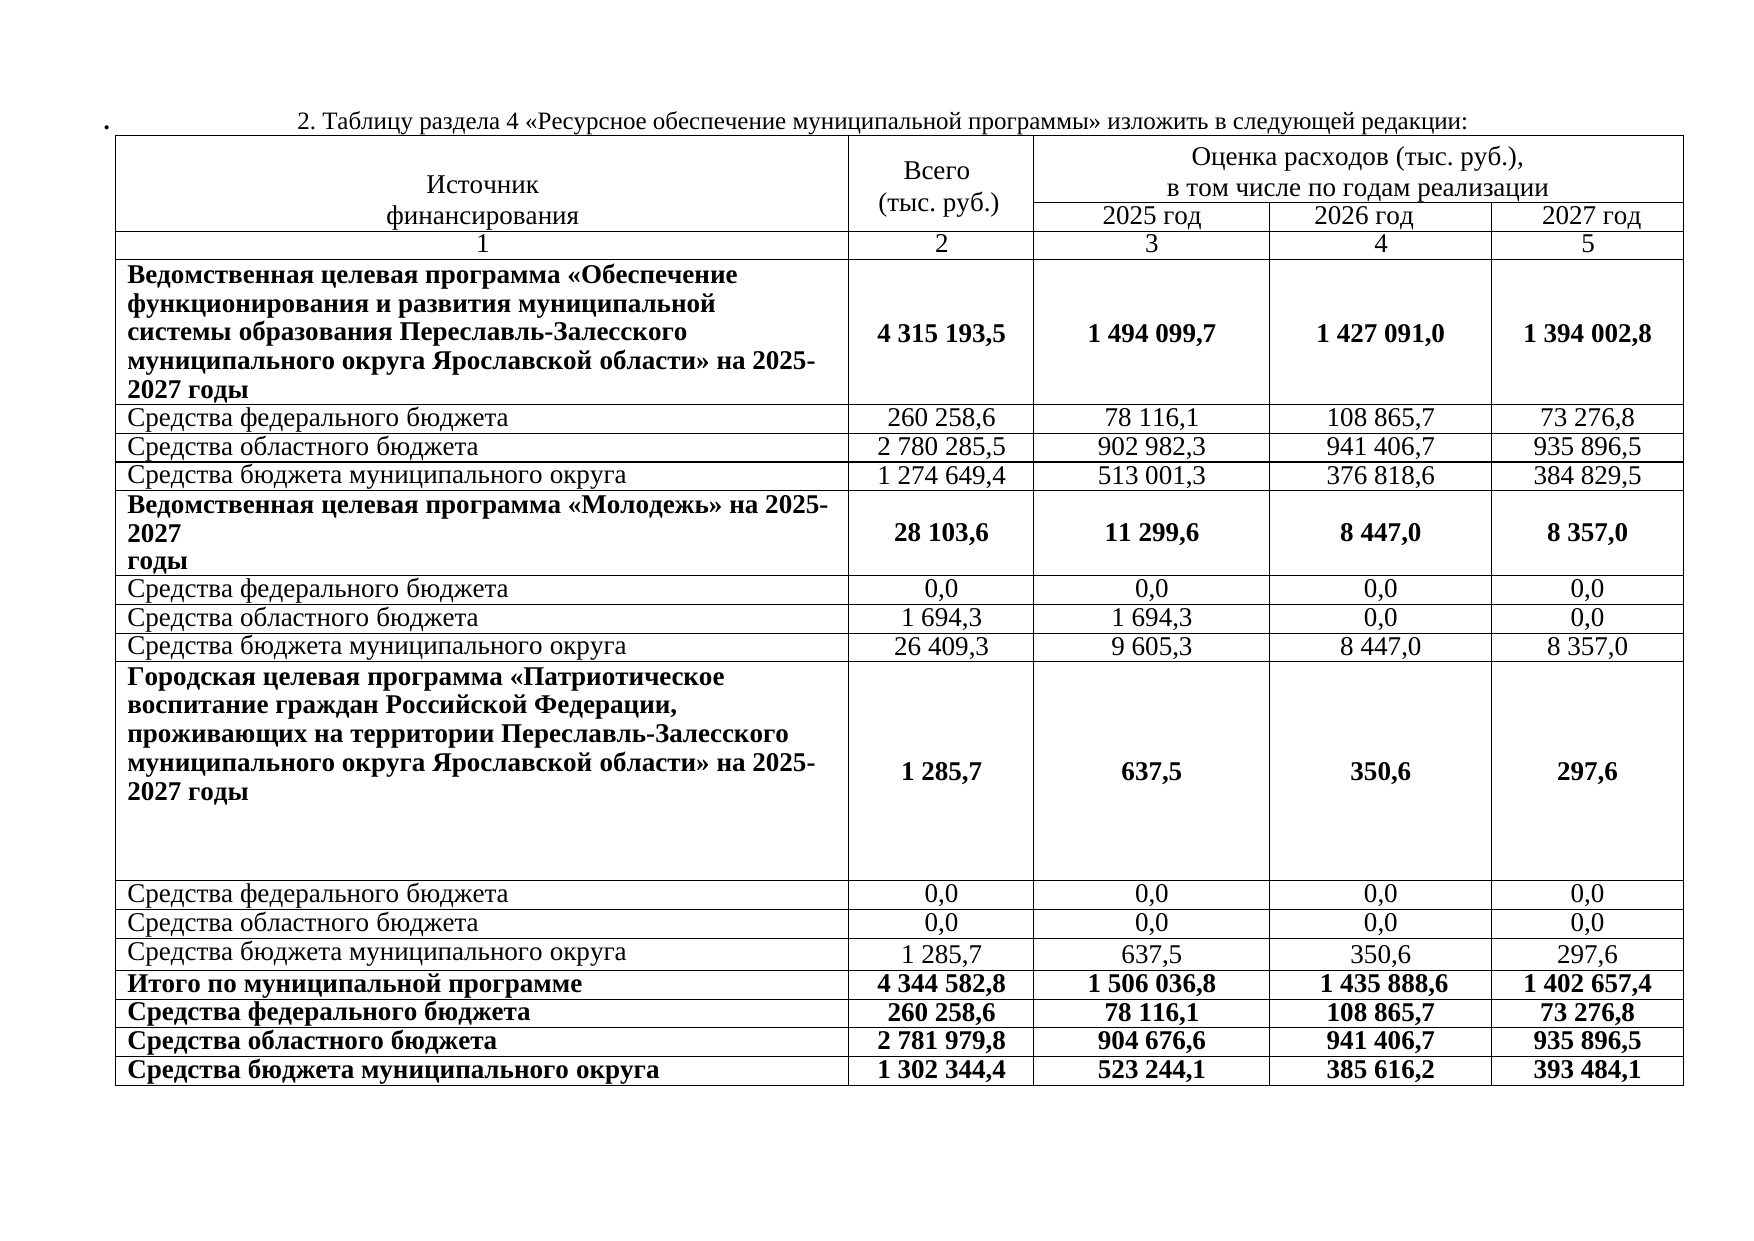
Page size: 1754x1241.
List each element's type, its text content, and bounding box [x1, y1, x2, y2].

table_cell 0,0 [849, 881, 1033, 909]
table_cell Средства федерального бюджета [116, 1000, 848, 1027]
table_cell 0,0 [1492, 605, 1683, 632]
table_cell 4 [1270, 232, 1491, 259]
table_cell 1 274 649,4 [849, 463, 1033, 490]
table_cell 8 357,0 [1492, 491, 1683, 575]
table_cell 260 258,6 [849, 405, 1033, 433]
table_cell 393 484,1 [1492, 1057, 1683, 1084]
table_cell 0,0 [1034, 576, 1269, 604]
table_cell 637,5 [1034, 939, 1269, 970]
table_cell 108 865,7 [1270, 1000, 1491, 1027]
table_cell 384 829,5 [1492, 463, 1683, 490]
table_cell 2026 год [1270, 203, 1491, 231]
table_cell 904 676,6 [1034, 1028, 1269, 1056]
table_cell 260 258,6 [849, 1000, 1033, 1027]
table_cell 1 435 888,6 [1270, 971, 1491, 998]
table_cell 0,0 [1034, 881, 1269, 909]
table_cell 4 315 193,5 [849, 260, 1033, 404]
table_cell Ведомственная целевая программа «Молодежь» на 2025-2027 годы [116, 491, 848, 575]
table_cell 1 [116, 232, 848, 259]
table_cell 941 406,7 [1270, 1028, 1491, 1056]
table_cell 2 781 979,8 [849, 1028, 1033, 1056]
table_cell 78 116,1 [1034, 1000, 1269, 1027]
table_cell 935 896,5 [1492, 1028, 1683, 1056]
table_cell 5 [1492, 232, 1683, 259]
table_cell 78 116,1 [1034, 405, 1269, 433]
table_cell 8 357,0 [1492, 634, 1683, 661]
table_cell 941 406,7 [1270, 434, 1491, 461]
table_cell 1 302 344,4 [849, 1057, 1033, 1084]
table_cell 1 694,3 [849, 605, 1033, 632]
table_cell 108 865,7 [1270, 405, 1491, 433]
table_cell 935 896,5 [1492, 434, 1683, 461]
table_cell Средства федерального бюджета [116, 576, 848, 604]
table_cell 385 616,2 [1270, 1057, 1491, 1084]
table_cell Итого по муниципальной программе [116, 971, 848, 998]
table_header Всего (тыс. руб.) [849, 136, 1033, 231]
table_cell Средства бюджета муниципального округа [116, 463, 848, 490]
table_cell 2027 год [1492, 203, 1683, 231]
table_cell 0,0 [849, 910, 1033, 938]
table_cell 1 494 099,7 [1034, 260, 1269, 404]
table_cell 1 506 036,8 [1034, 971, 1269, 998]
table_header Оценка расходов (тыс. руб.), в том числе по годам реализации [1034, 136, 1683, 202]
table_cell Средства областного бюджета [116, 910, 848, 938]
table_cell Средства федерального бюджета [116, 405, 848, 433]
table_cell 73 276,8 [1492, 405, 1683, 433]
table_cell 350,6 [1270, 939, 1491, 970]
table_cell Средства бюджета муниципального округа [116, 1057, 848, 1084]
table_cell 2 780 285,5 [849, 434, 1033, 461]
table_cell 0,0 [1492, 910, 1683, 938]
table_cell Ведомственная целевая программа «Обеспечение функционирования и развития муниципальной системы образования Переславль-Залесского муниципального округа Ярославской области» на 2025-2027 годы [116, 260, 848, 404]
table_cell 637,5 [1034, 662, 1269, 880]
table_cell 2 [849, 232, 1033, 259]
table_cell 297,6 [1492, 662, 1683, 880]
table_header Источник финансирования [116, 136, 848, 231]
table_cell 523 244,1 [1034, 1057, 1269, 1084]
table_cell 0,0 [1034, 910, 1269, 938]
table_cell 0,0 [849, 576, 1033, 604]
table_cell 350,6 [1270, 662, 1491, 880]
table_cell Средства областного бюджета [116, 1028, 848, 1056]
table_cell Средства областного бюджета [116, 434, 848, 461]
text . 2. Таблицу раздела 4 «Ресурсное обеспечение муниципальной программы» изложить в следующей редакции: [103, 106, 1636, 134]
table_cell 0,0 [1270, 910, 1491, 938]
table_cell 1 394 002,8 [1492, 260, 1683, 404]
table_cell 0,0 [1492, 576, 1683, 604]
table_cell 8 447,0 [1270, 491, 1491, 575]
table_cell 11 299,6 [1034, 491, 1269, 575]
table_cell 0,0 [1492, 881, 1683, 909]
table_cell 902 982,3 [1034, 434, 1269, 461]
table_cell Средства бюджета муниципального округа [116, 634, 848, 661]
table_cell Средства бюджета муниципального округа [116, 939, 848, 970]
table_cell 513 001,3 [1034, 463, 1269, 490]
table_cell 1 427 091,0 [1270, 260, 1491, 404]
table_cell 8 447,0 [1270, 634, 1491, 661]
table_cell 9 605,3 [1034, 634, 1269, 661]
table_cell 28 103,6 [849, 491, 1033, 575]
table_cell 1 285,7 [849, 939, 1033, 970]
table_cell 1 694,3 [1034, 605, 1269, 632]
table_cell 3 [1034, 232, 1269, 259]
table_cell Городская целевая программа «Патриотическое воспитание граждан Российской Федерации, проживающих на территории Переславль-Залесского муниципального округа Ярославской области» на 2025-2027 годы [116, 662, 848, 880]
table_cell 0,0 [1270, 881, 1491, 909]
table_cell 1 402 657,4 [1492, 971, 1683, 998]
table_cell 376 818,6 [1270, 463, 1491, 490]
table_cell 73 276,8 [1492, 1000, 1683, 1027]
table_cell 26 409,3 [849, 634, 1033, 661]
table_cell Средства областного бюджета [116, 605, 848, 632]
table_cell 1 285,7 [849, 662, 1033, 880]
table_cell Средства федерального бюджета [116, 881, 848, 909]
table_cell 297,6 [1492, 939, 1683, 970]
table_cell 0,0 [1270, 576, 1491, 604]
table_cell 4 344 582,8 [849, 971, 1033, 998]
table_cell 0,0 [1270, 605, 1491, 632]
table_cell 2025 год [1034, 203, 1269, 231]
